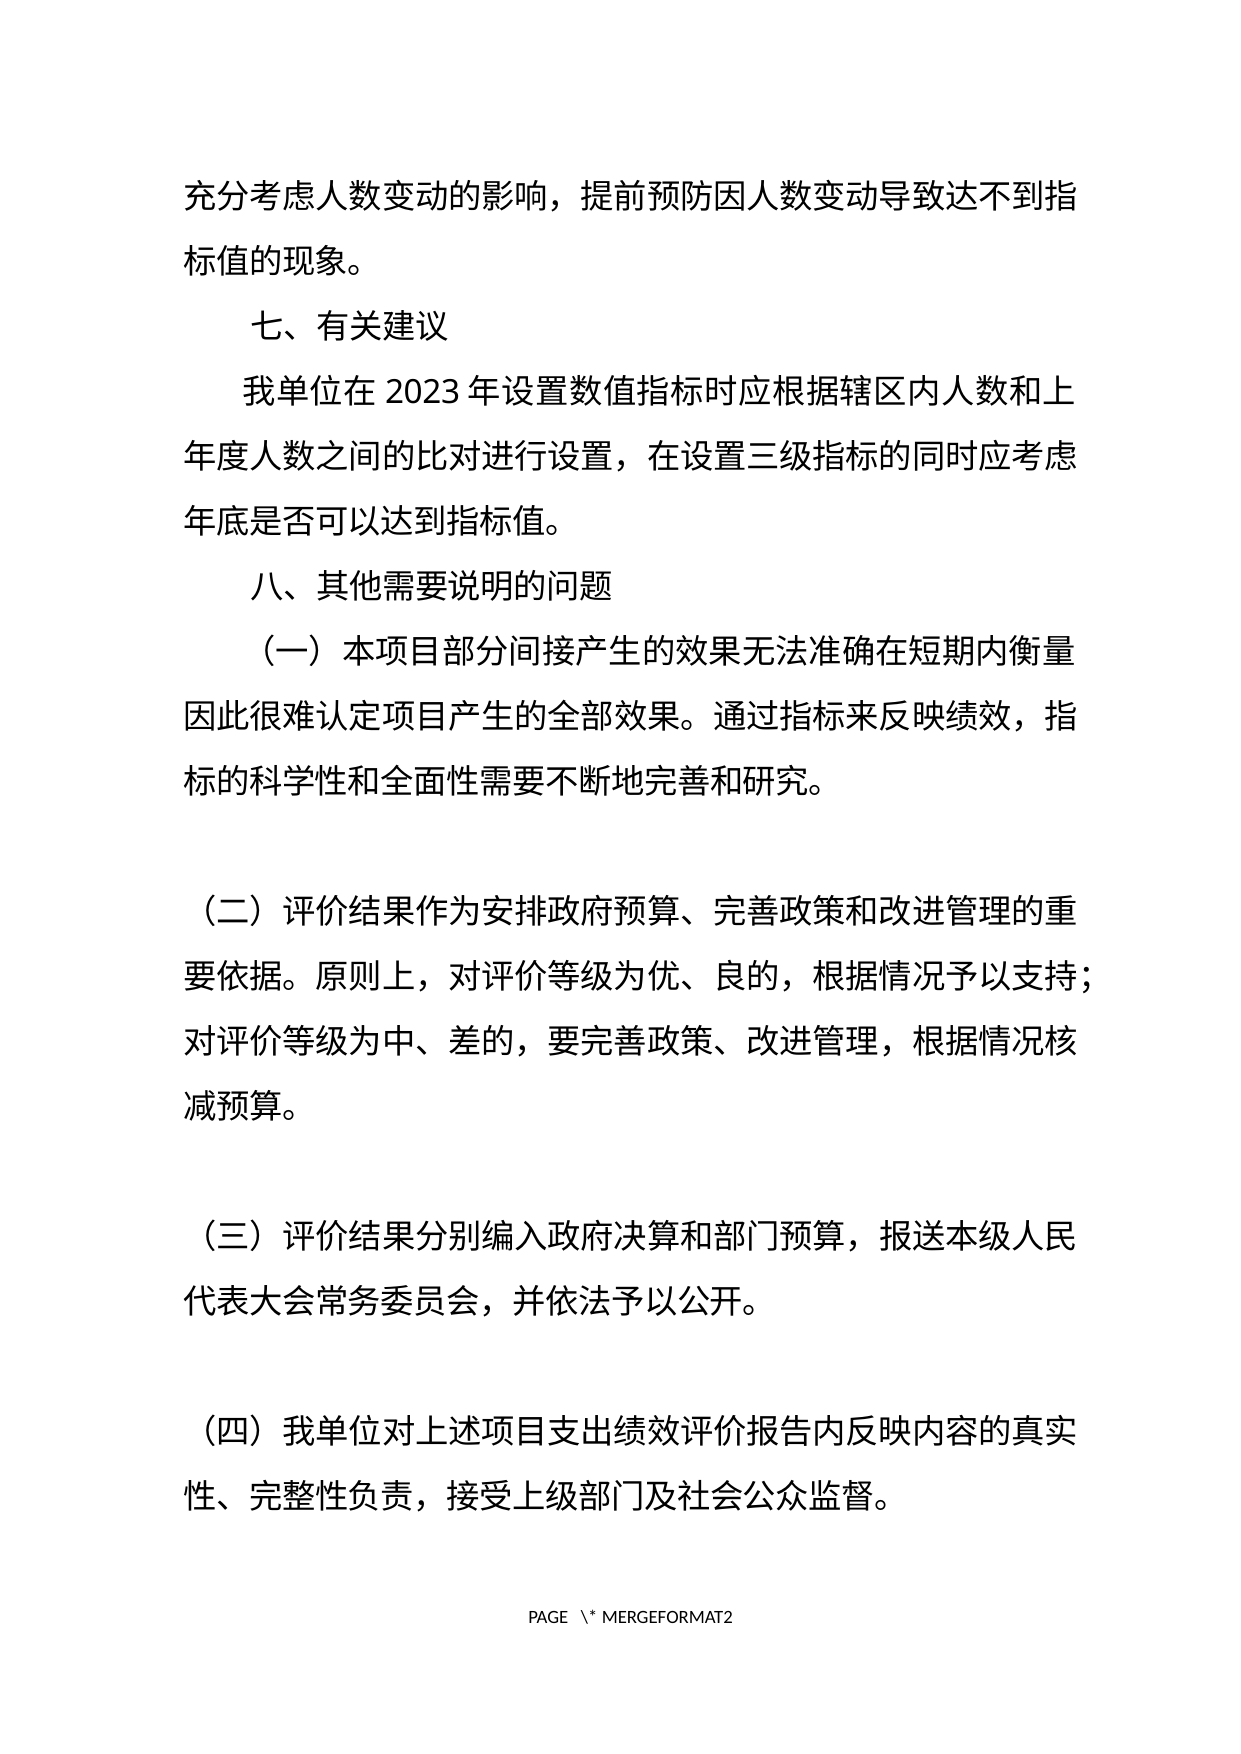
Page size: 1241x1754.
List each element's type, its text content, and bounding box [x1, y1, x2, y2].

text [183, 162, 1078, 292]
text 我单位在2023年设置数值指标时应根据辖区内人数和上年度人数之间的比对进行设置，在设置三级指标的同时应考虑年底是否可以达到指标值。 [183, 357, 1078, 552]
text （一）本项目部分间接产生的效果无法准确在短期内衡量，因此很难认定项目产生的全部效果。通过指标来反映绩效，指标的科学性和全面性需要不断地完善和研究。 （二）评价结果作为安排政府预算、完善政策和改进管理的重要依据。原则上，对评价等级为优、良的，根据情况予以支持；对评价等级为中、差的，要完善政策、改进管理，根据情况核减预算。 （三）评价结果分别编入政府决算和部门预算，报送本级人民代表大会常务委员会，并依法予以公开。 （四）我单位对上述项目支出绩效评价报告内反映内容的真实性、完整性负责，接受上级部门及社会公众监督。 [183, 617, 1078, 1527]
text 八、其他需要说明的问题 [183, 552, 1078, 617]
text 七、有关建议 [183, 292, 1078, 357]
